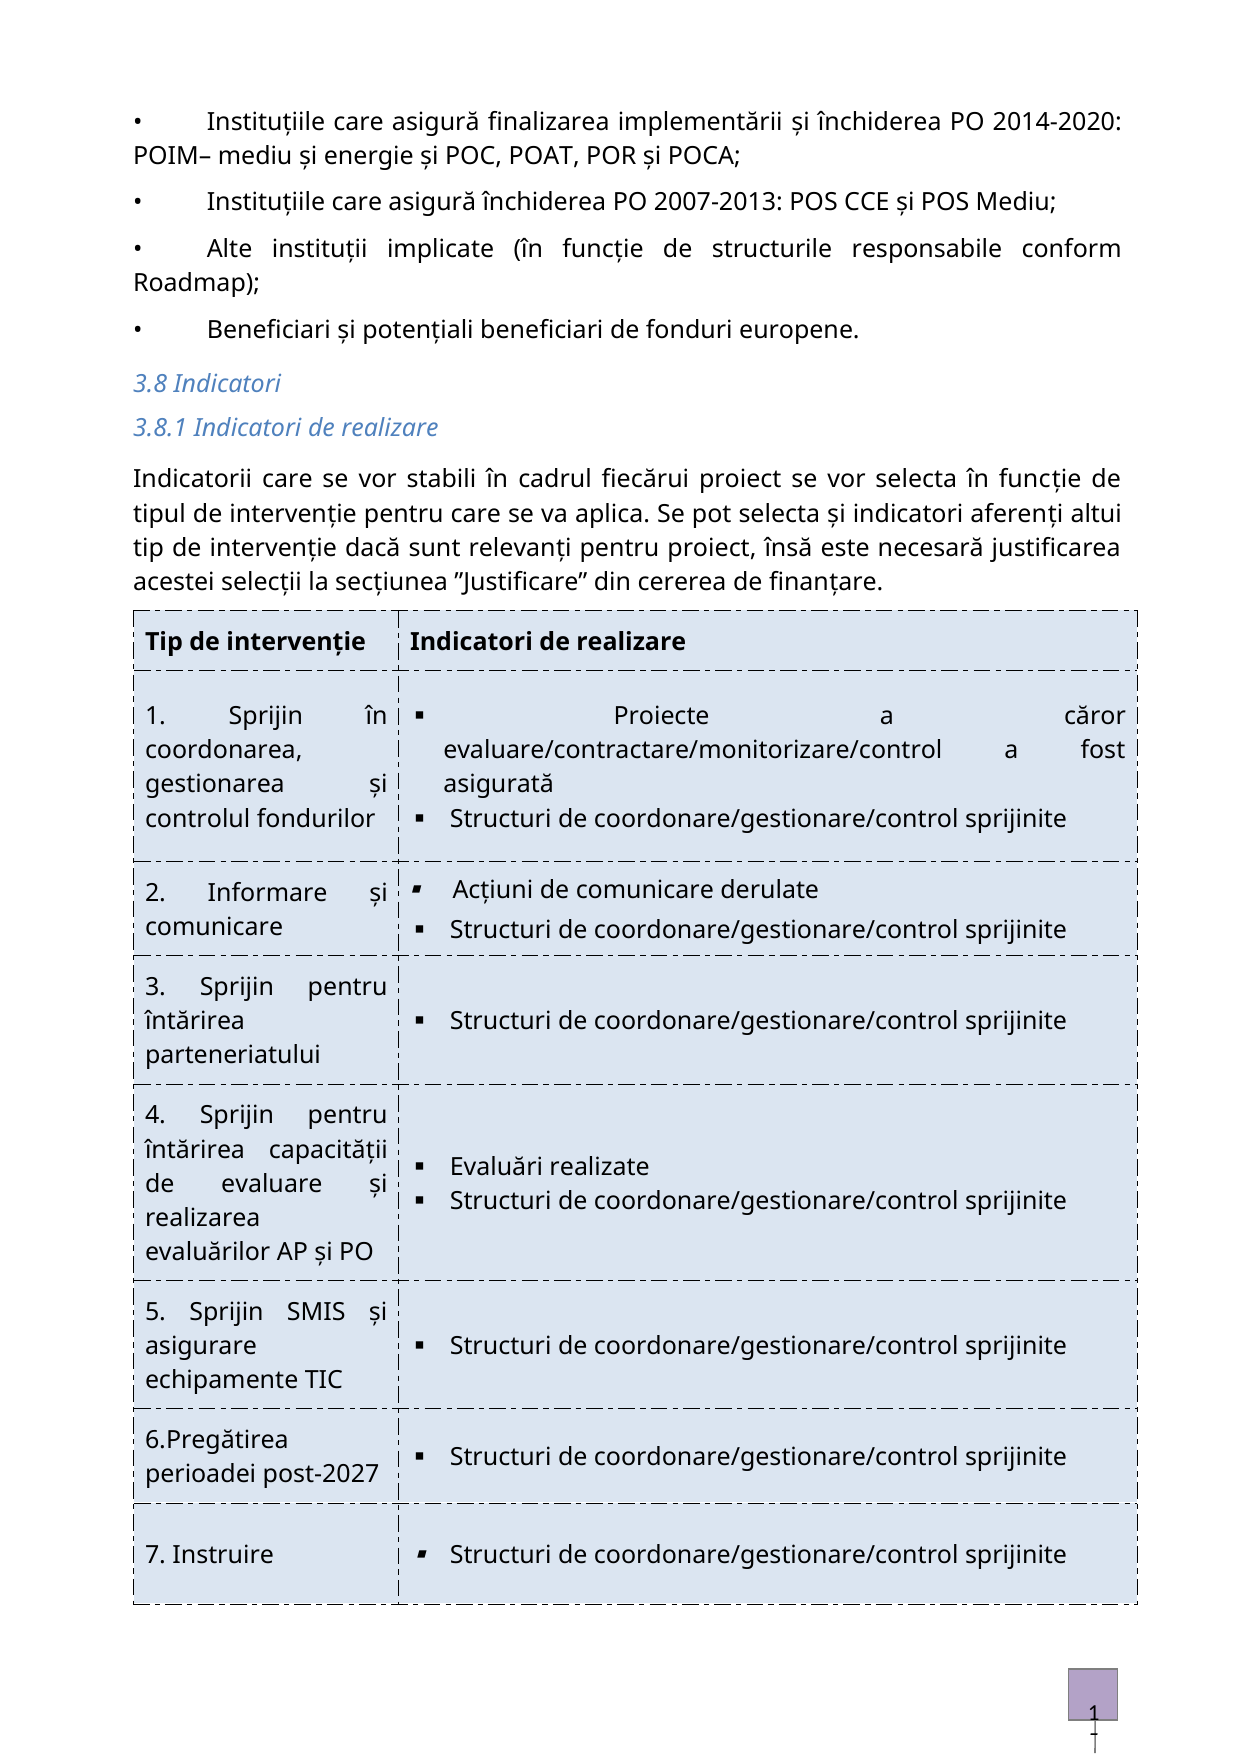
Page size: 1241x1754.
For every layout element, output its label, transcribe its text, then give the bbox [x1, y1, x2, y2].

text • Instituțiile care asigură finalizarea implementării şi închiderea PO 2014-2020: POIM– mediu și energie și POC, POAT, POR și POCA; [133, 103, 1122, 172]
table_header Indicatori de realizare [399, 610, 1137, 670]
table_cell Evaluări realizate Structuri de coordonare/gestionare/control sprijinite [399, 1084, 1137, 1280]
subtitle 3.8 Indicatori [133, 366, 1122, 400]
text • Alte instituții implicate (în funcție de structurile responsabile conform Roadmap); [133, 231, 1122, 299]
table_cell 6.Pregătirea perioadei post-2027 [134, 1408, 399, 1502]
table_cell Structuri de coordonare/gestionare/control sprijinite [399, 1503, 1137, 1603]
text • Instituțiile care asigură închiderea PO 2007-2013: POS CCE și POS Mediu; [133, 184, 1122, 218]
table_cell Acțiuni de comunicare derulate Structuri de coordonare/gestionare/control sprijinite [399, 861, 1137, 955]
table_cell Proiecte a căror evaluare/contractare/monitorizare/control a fost asigurată Structuri de coordonare/gestionare/control sprijinite [399, 670, 1137, 861]
table_cell 4. Sprijin pentru întărirea capacității de evaluare și realizarea evaluărilor AP și PO [134, 1084, 399, 1280]
table_cell Structuri de coordonare/gestionare/control sprijinite [399, 955, 1137, 1084]
table_cell Structuri de coordonare/gestionare/control sprijinite [399, 1408, 1137, 1502]
text Indicatorii care se vor stabili în cadrul fiecărui proiect se vor selecta în funcție de tipul de intervenție pentru care se va aplica. Se pot selecta și indicatori aferenți altui tip de intervenție dacă sunt relevanți pentru proiect, însă este necesară justificarea acestei selecții la secțiunea ”Justificare” din cererea de finanțare. [133, 461, 1122, 597]
table_cell 5. Sprijin SMIS și asigurare echipamente TIC [134, 1280, 399, 1408]
table_cell 1. Sprijin în coordonarea, gestionarea și controlul fondurilor [134, 670, 399, 861]
table_cell 2. Informare şi comunicare [134, 861, 399, 955]
table_cell Structuri de coordonare/gestionare/control sprijinite [399, 1280, 1137, 1408]
text • Beneficiari și potenţiali beneficiari de fonduri europene. [133, 311, 1122, 345]
table_cell 3. Sprijin pentru întărirea parteneriatului [134, 955, 399, 1084]
table_header Tip de intervenție [134, 610, 399, 670]
table_cell 7. Instruire [134, 1503, 399, 1603]
subtitle 3.8.1 Indicatori de realizare [133, 409, 1122, 443]
